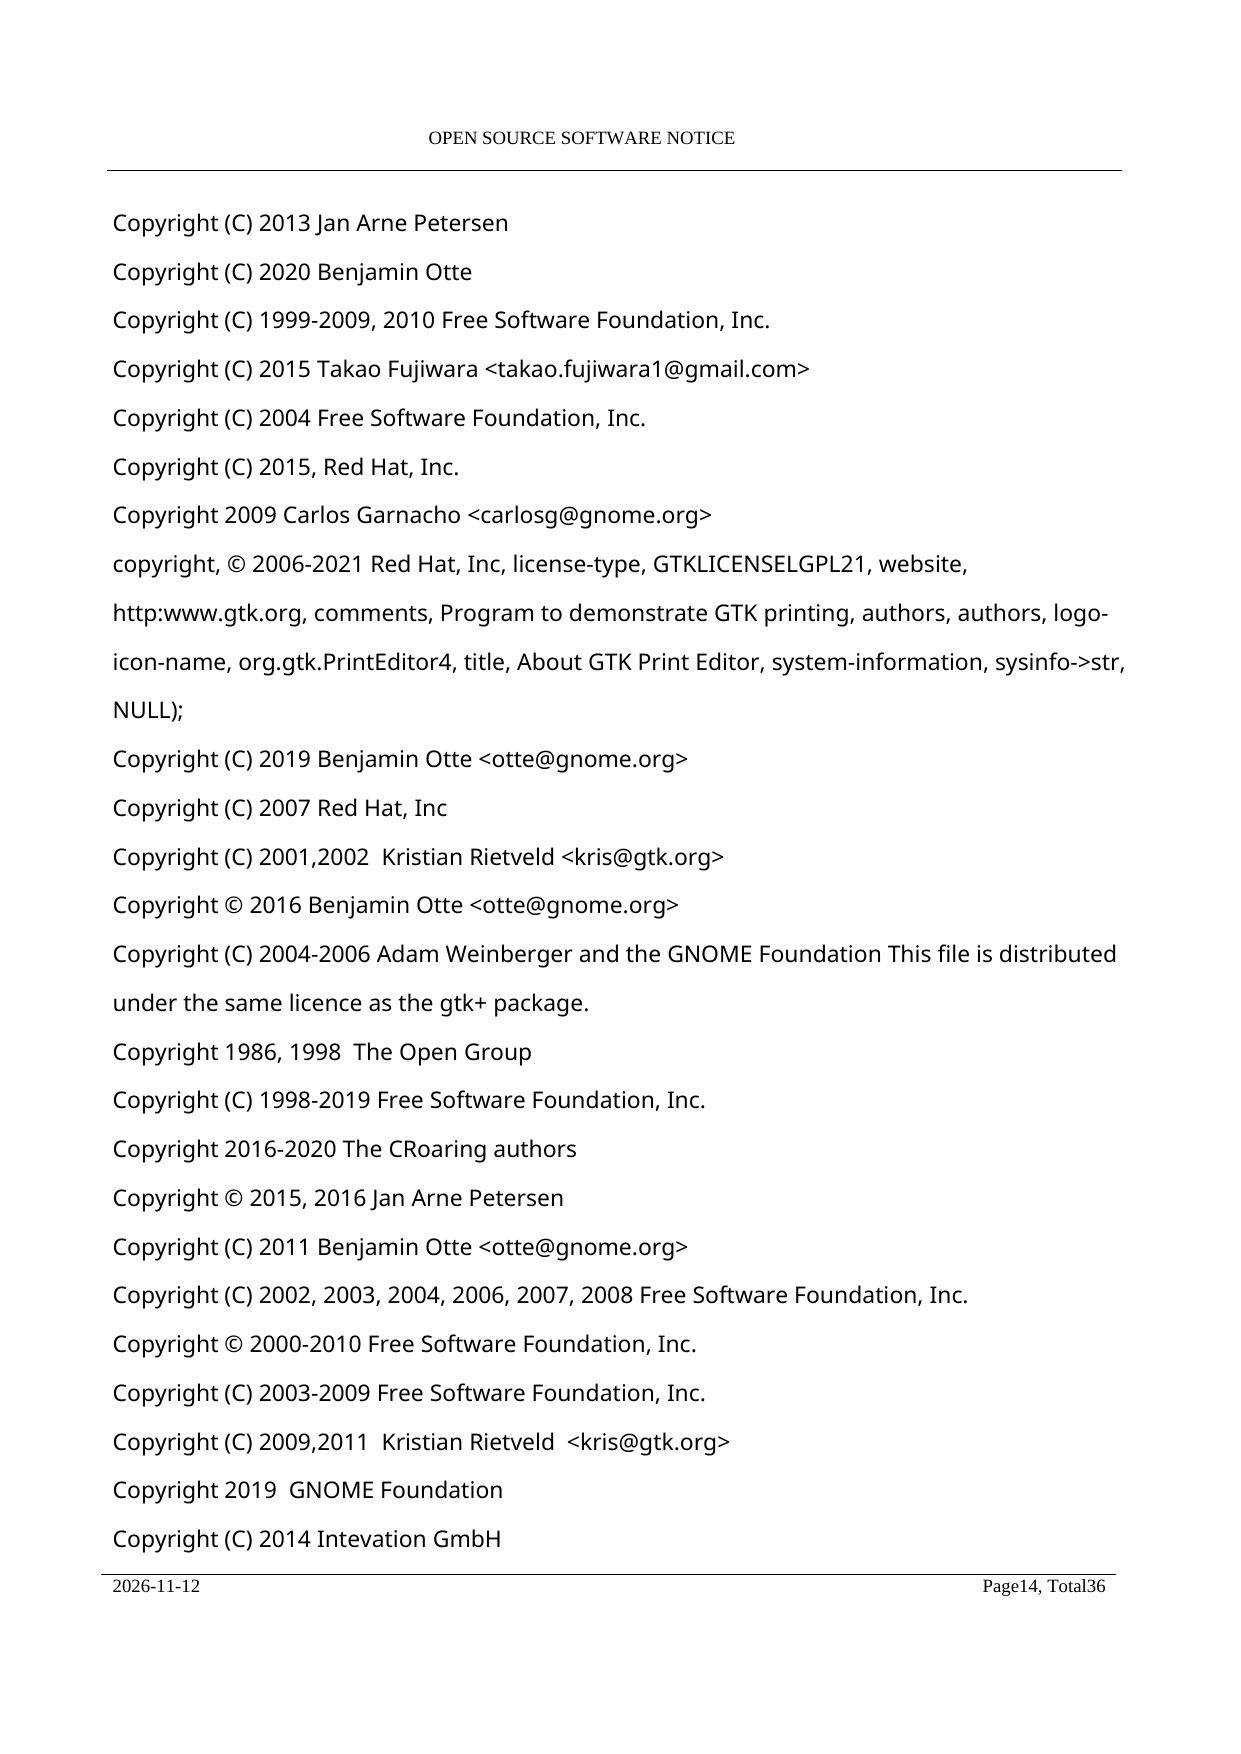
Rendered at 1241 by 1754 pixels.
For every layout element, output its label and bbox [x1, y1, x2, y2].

text [112, 206, 1128, 1555]
